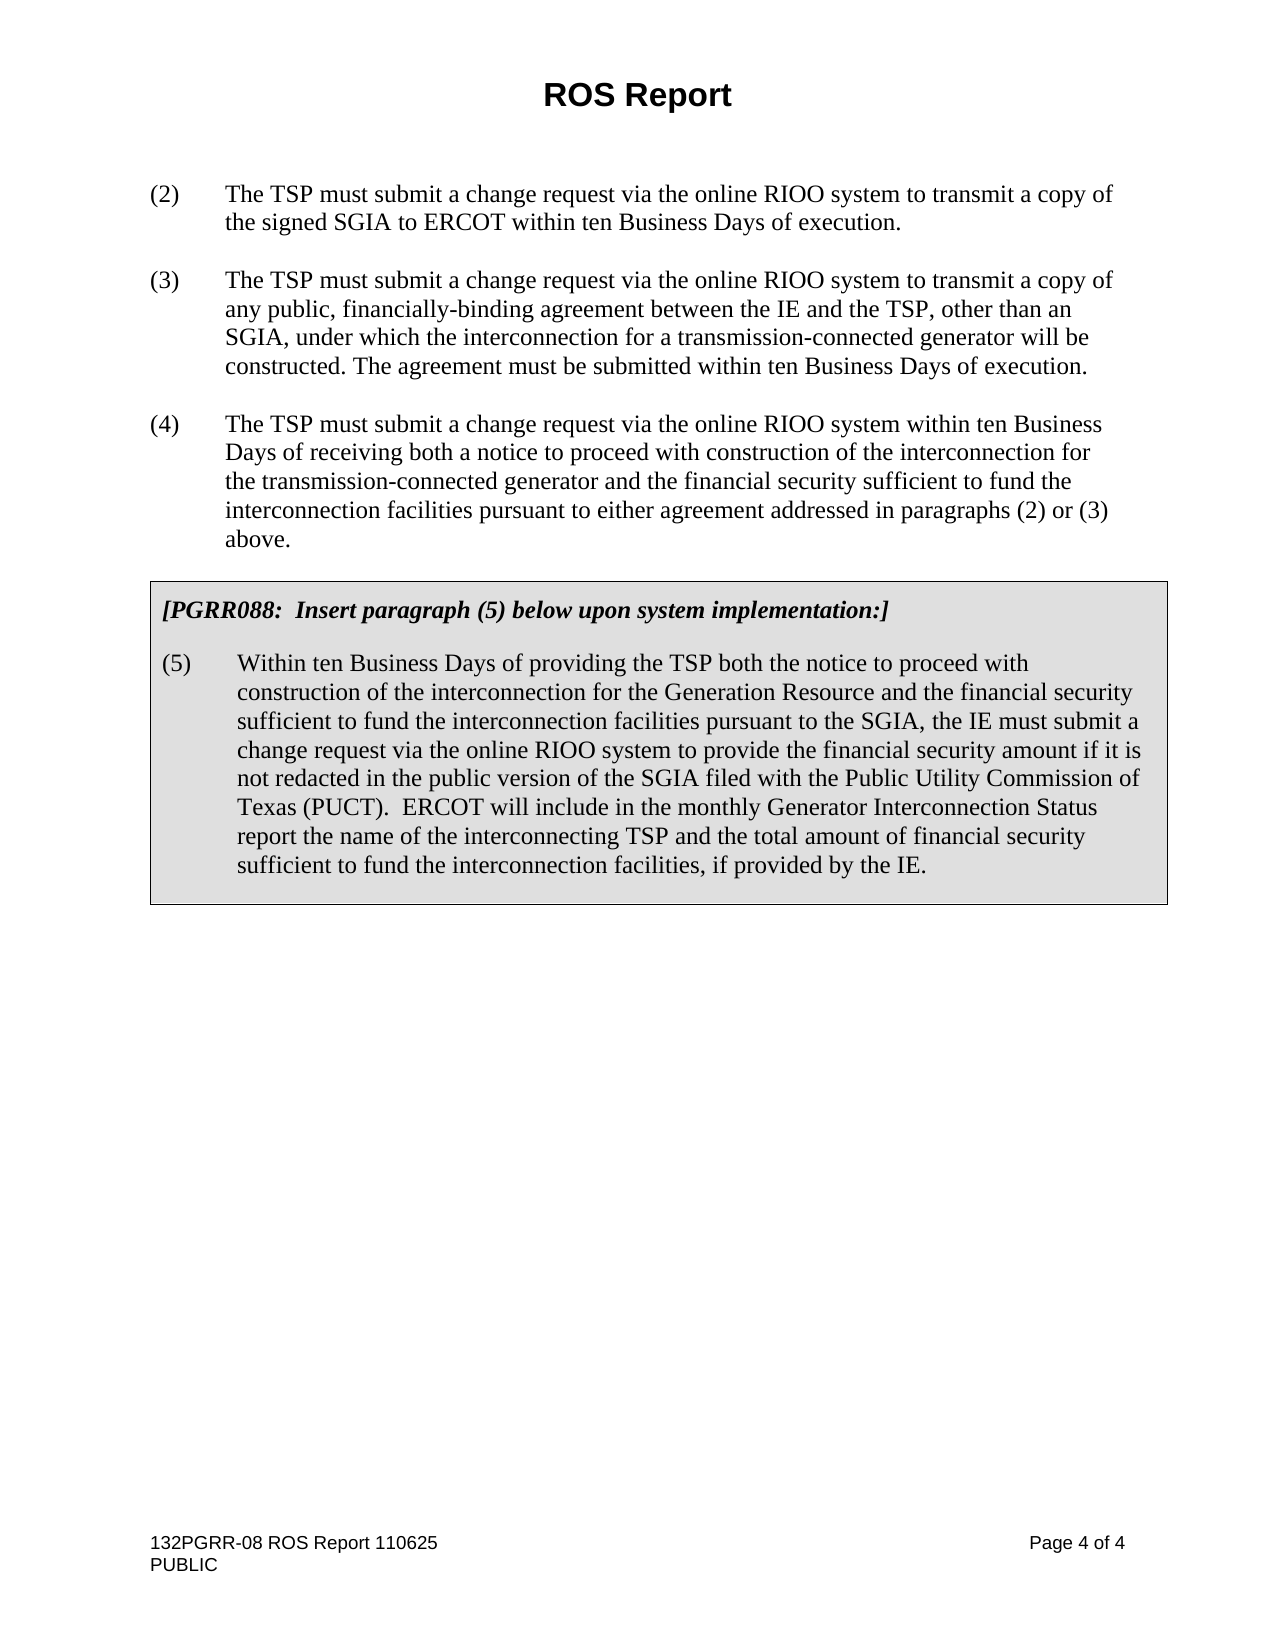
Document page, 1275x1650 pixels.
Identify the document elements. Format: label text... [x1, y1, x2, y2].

text (2) The TSP must submit a change request via the online RIOO system to transmit a copy of the signed SGIA to ERCOT within ten Business Days of execution. [150, 179, 1125, 236]
text (3) The TSP must submit a change request via the online RIOO system to transmit a copy of any public, financially-binding agreement between the IE and the TSP, other than an SGIA, under which the interconnection for a transmission-connected generator will be constructed. The agreement must be submitted within ten Business Days of execution. [150, 265, 1125, 380]
text (4) The TSP must submit a change request via the online RIOO system within ten Business Days of receiving both a notice to proceed with construction of the interconnection for the transmission-connected generator and the financial security sufficient to fund the interconnection facilities pursuant to either agreement addressed in paragraphs (2) or (3) above. [150, 409, 1125, 552]
table_header [PGRR088: Insert paragraph (5) below upon system implementation:] (5) Within ten Business Days of providing the TSP both the notice to proceed with construction of the interconnection for the Generation Resource and the financial security sufficient to fund the interconnection facilities pursuant to the SGIA, the IE must submit a change request via the online RIOO system to provide the financial security amount if it is not redacted in the public version of the SGIA filed with the Public Utility Commission of Texas (PUCT). ERCOT will include in the monthly Generator Interconnection Status report the name of the interconnecting TSP and the total amount of financial security sufficient to fund the interconnection facilities, if provided by the IE. [151, 582, 1167, 903]
